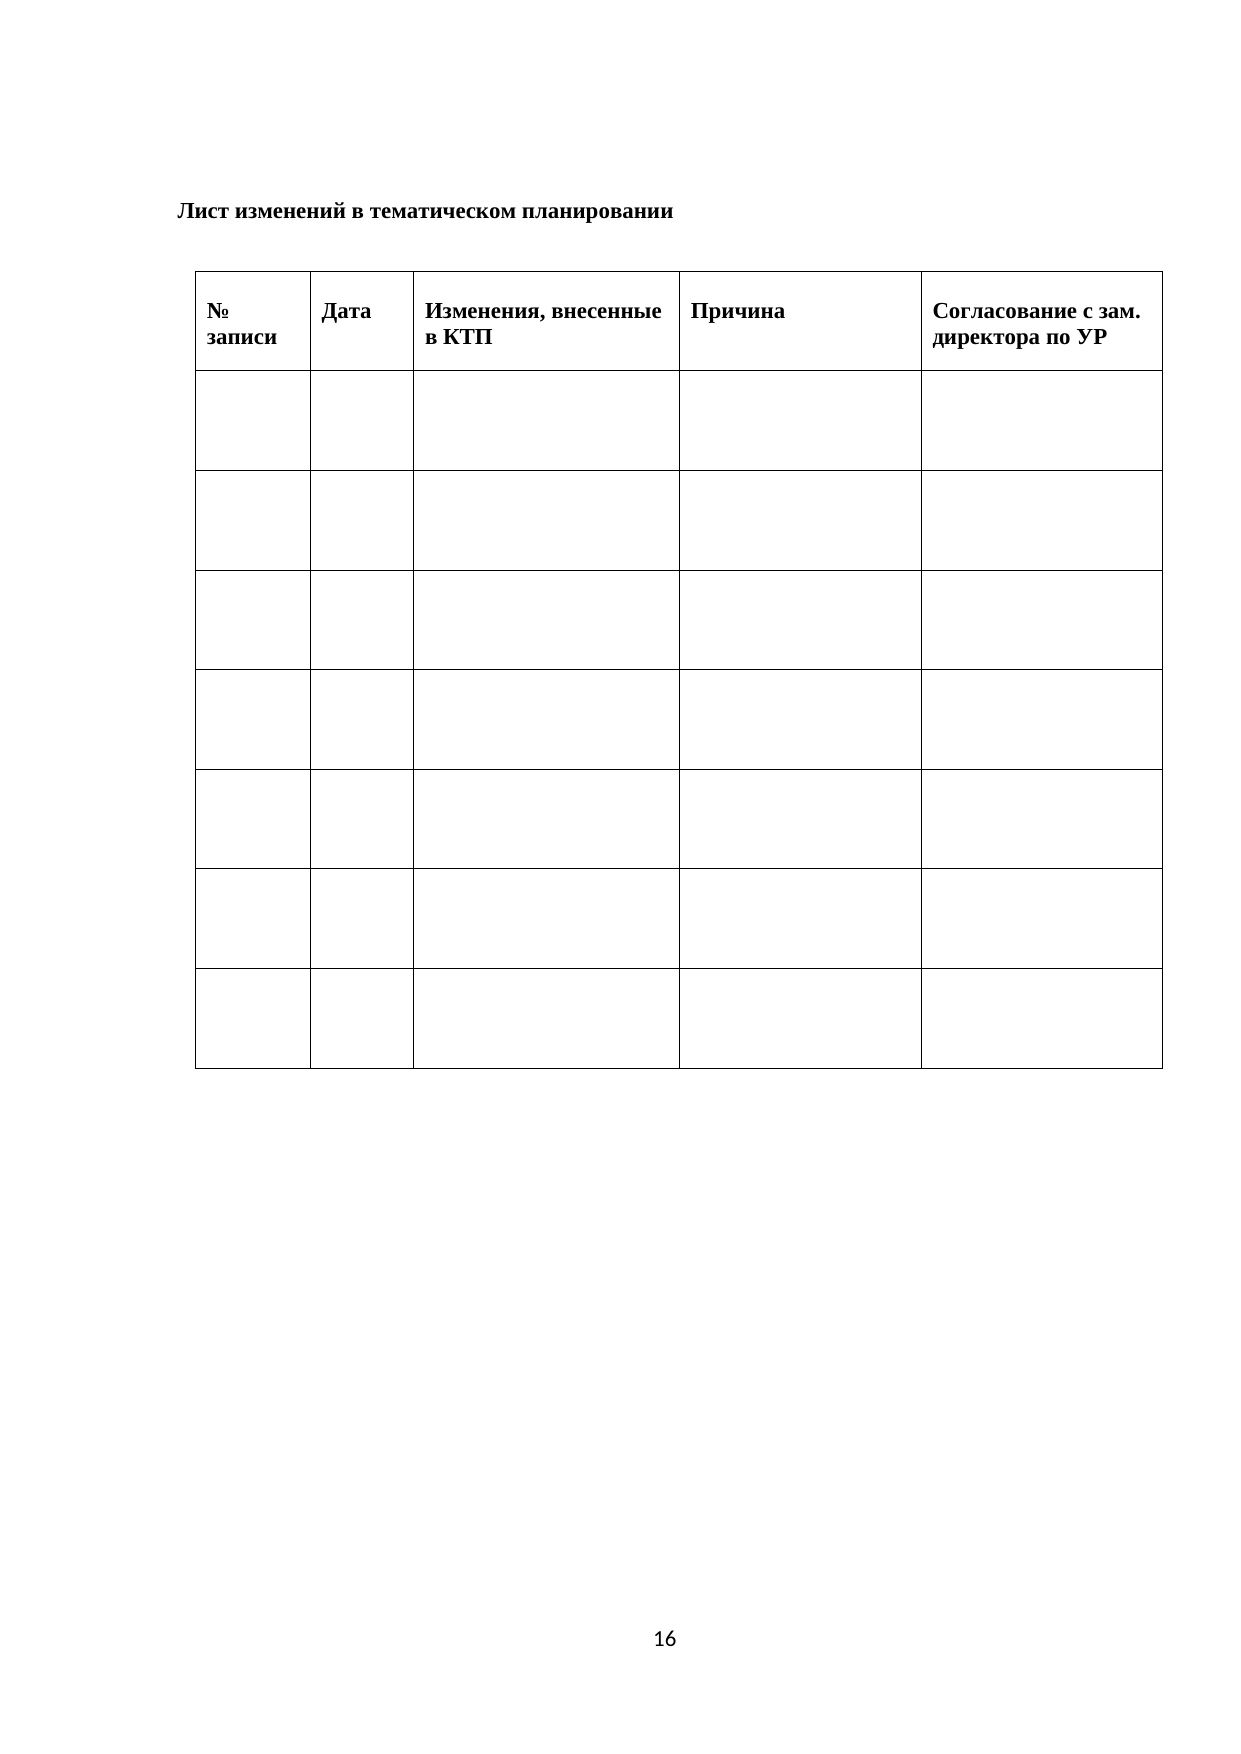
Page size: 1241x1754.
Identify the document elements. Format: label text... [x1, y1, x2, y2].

table_cell [311, 471, 413, 569]
table_header Дата [311, 272, 413, 370]
table_cell [680, 770, 921, 868]
table_header Причина [680, 272, 921, 370]
table_cell [922, 969, 1162, 1067]
table_cell [414, 371, 679, 470]
table_cell [311, 869, 413, 968]
table_cell [414, 770, 679, 868]
table_cell [311, 770, 413, 868]
table_cell [196, 670, 310, 769]
table_header Согласование с зам. директора по УР [922, 272, 1162, 370]
table_cell [414, 869, 679, 968]
table_cell [196, 869, 310, 968]
table_cell [311, 670, 413, 769]
table_cell [414, 471, 679, 569]
table_cell [196, 571, 310, 669]
table_cell [680, 869, 921, 968]
table_cell [196, 471, 310, 569]
table_cell [311, 969, 413, 1067]
table_cell [922, 670, 1162, 769]
table_cell [414, 969, 679, 1067]
table_cell [922, 371, 1162, 470]
table_cell [311, 371, 413, 470]
table_cell [311, 571, 413, 669]
table_cell [680, 571, 921, 669]
table_cell [680, 471, 921, 569]
table_cell [922, 869, 1162, 968]
table_header Изменения, внесенные в КТП [414, 272, 679, 370]
table_cell [414, 571, 679, 669]
table_cell [196, 371, 310, 470]
table_cell [922, 770, 1162, 868]
text Лист изменений в тематическом планировании [177, 197, 1152, 223]
table_cell [680, 969, 921, 1067]
table_cell [922, 471, 1162, 569]
table_cell [680, 670, 921, 769]
table_cell [196, 969, 310, 1067]
table_cell [680, 371, 921, 470]
table_cell [196, 770, 310, 868]
table_cell [414, 670, 679, 769]
table_header № записи [196, 272, 310, 370]
table_cell [922, 571, 1162, 669]
